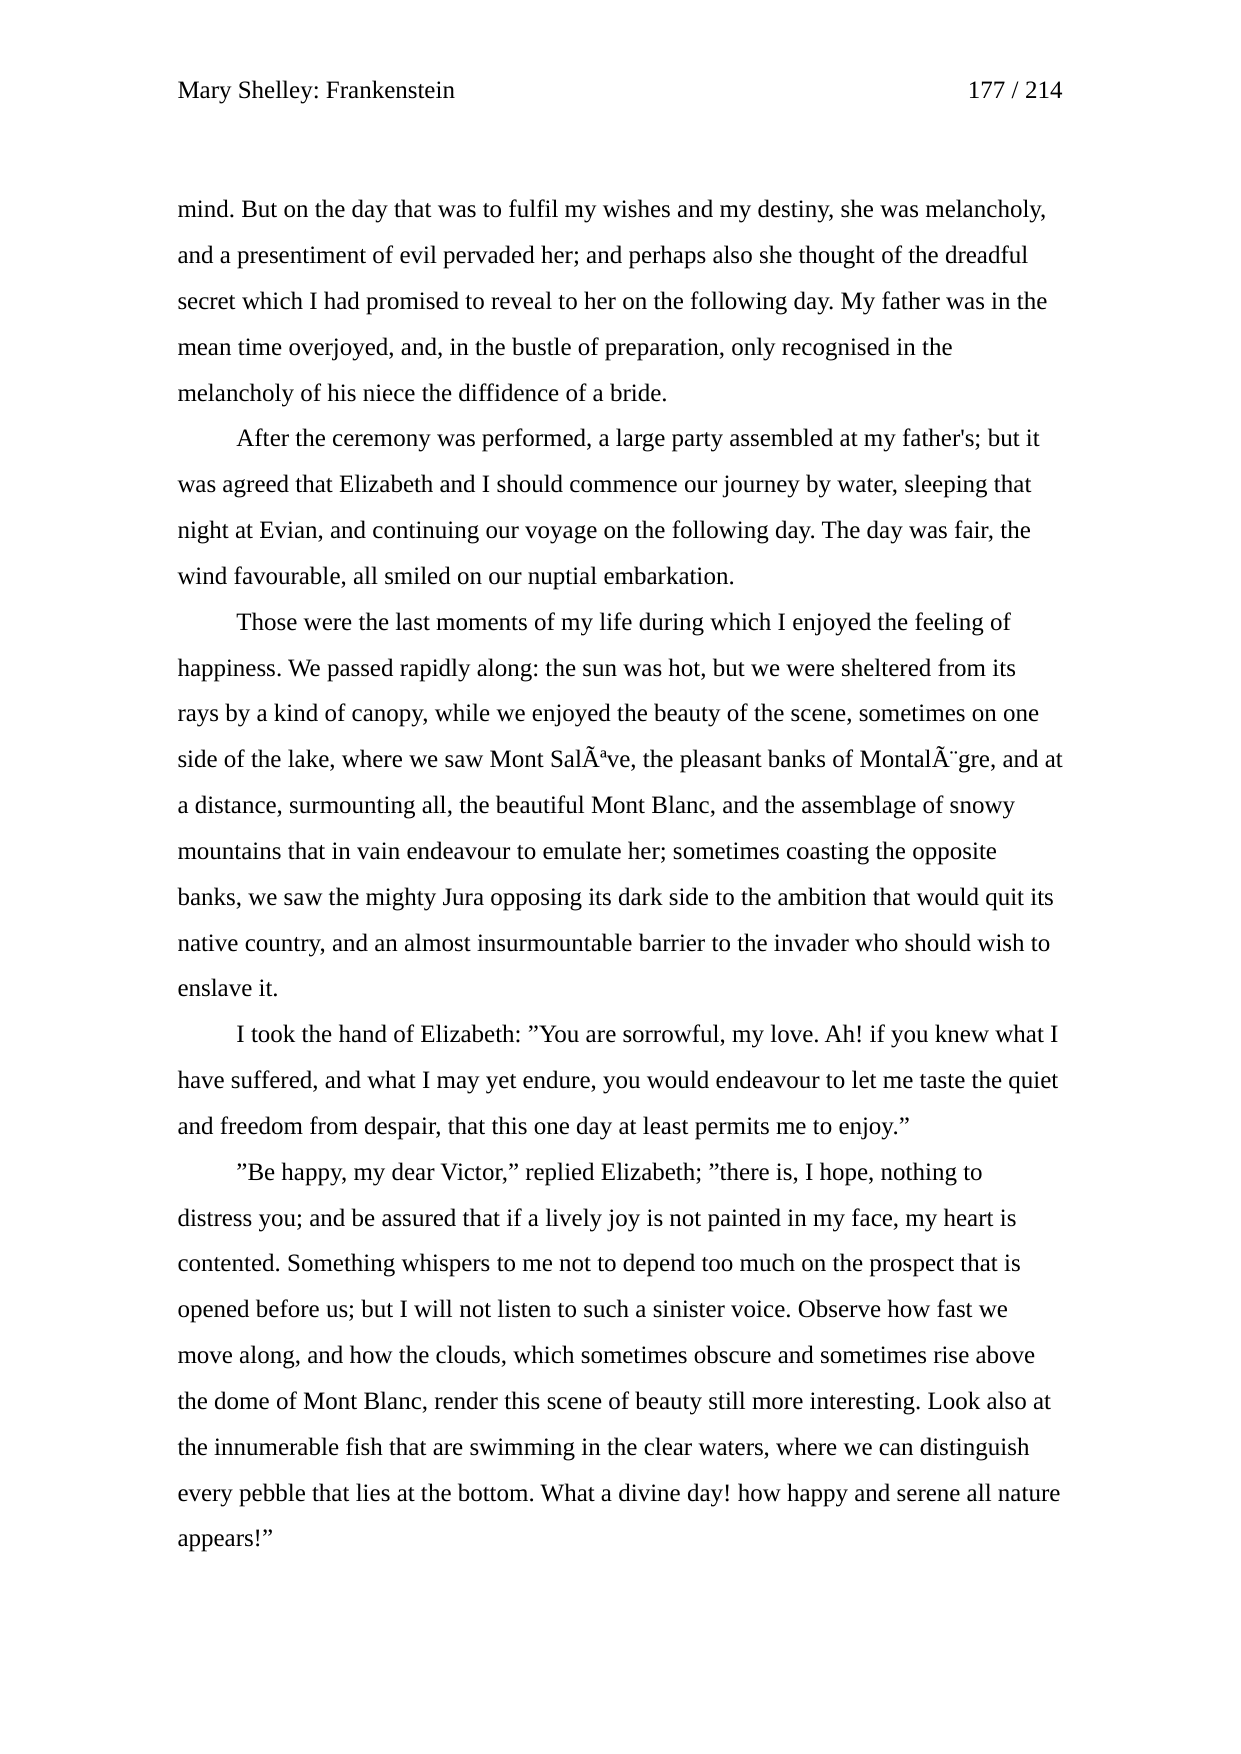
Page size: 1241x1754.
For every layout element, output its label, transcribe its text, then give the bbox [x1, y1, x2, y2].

text ”Be happy, my dear Victor,” replied Elizabeth; ”there is, I hope, nothing to distress you; and be assured that if a lively joy is not painted in my face, my heart is contented. Something whispers to me not to depend too much on the prospect that is opened before us; but I will not listen to such a sinister voice. Observe how fast we move along, and how the clouds, which sometimes obscure and sometimes rise above the dome of Mont Blanc, render this scene of beauty still more interesting. Look also at the innumerable fish that are swimming in the clear waters, where we can distinguish every pebble that lies at the bottom. What a divine day! how happy and serene all nature appears!” [177, 1140, 1063, 1552]
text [177, 177, 1063, 406]
text I took the hand of Elizabeth: ”You are sorrowful, my love. Ah! if you knew what I have suffered, and what I may yet endure, you would endeavour to let me taste the quiet and freedom from despair, that this one day at least permits me to enjoy.” [177, 1002, 1063, 1140]
text Those were the last moments of my life during which I enjoyed the feeling of happiness. We passed rapidly along: the sun was hot, but we were sheltered from its rays by a kind of canopy, while we enjoyed the beauty of the scene, sometimes on one side of the lake, where we saw Mont SalÃªve, the pleasant banks of MontalÃ¨gre, and at a distance, surmounting all, the beautiful Mont Blanc, and the assemblage of snowy mountains that in vain endeavour to emulate her; sometimes coasting the opposite banks, we saw the mighty Jura opposing its dark side to the ambition that would quit its native country, and an almost insurmountable barrier to the invader who should wish to enslave it. [177, 590, 1063, 1002]
text After the ceremony was performed, a large party assembled at my father's; but it was agreed that Elizabeth and I should commence our journey by water, sleeping that night at Evian, and continuing our voyage on the following day. The day was fair, the wind favourable, all smiled on our nuptial embarkation. [177, 406, 1063, 590]
